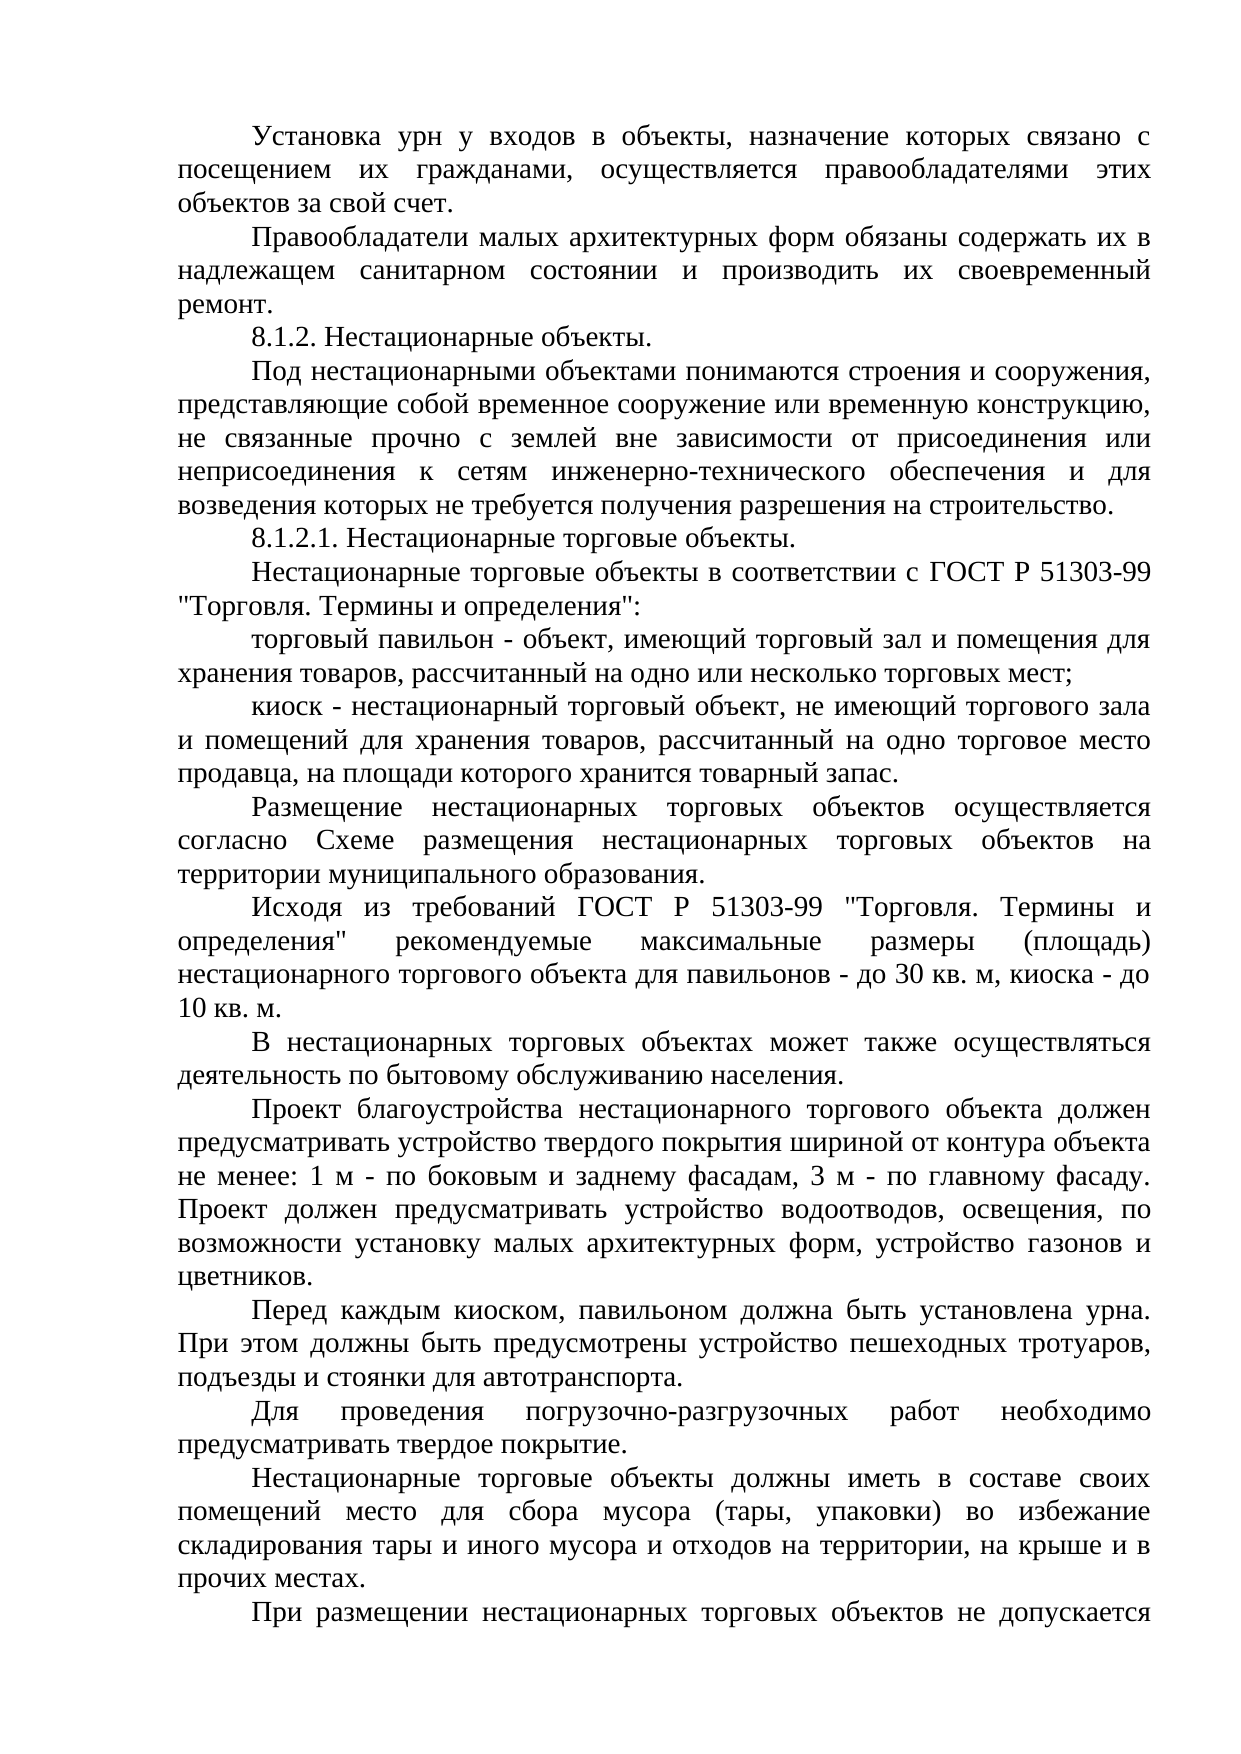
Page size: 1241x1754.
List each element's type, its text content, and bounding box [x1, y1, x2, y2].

text В нестационарных торговых объектах может также осуществляться деятельность по бытовому обслуживанию населения. [177, 1024, 1152, 1091]
text торговый павильон - объект, имеющий торговый зал и помещения для хранения товаров, рассчитанный на одно или несколько торговых мест; [177, 621, 1152, 688]
text киоск - нестационарный торговый объект, не имеющий торгового зала и помещений для хранения товаров, рассчитанный на одно торговое место продавца, на площади которого хранится товарный запас. [177, 688, 1152, 789]
text Нестационарные торговые объекты в соответствии с ГОСТ Р 51303-99 "Торговля. Термины и определения": [177, 554, 1152, 621]
text Под нестационарными объектами понимаются строения и сооружения, представляющие собой временное сооружение или временную конструкцию, не связанные прочно с землей вне зависимости от присоединения или неприсоединения к сетям инженерно-технического обеспечения и для возведения которых не требуется получения разрешения на строительство. [177, 353, 1152, 521]
text Размещение нестационарных торговых объектов осуществляется согласно Схеме размещения нестационарных торговых объектов на территории муниципального образования. [177, 789, 1152, 889]
text Правообладатели малых архитектурных форм обязаны содержать их в надлежащем санитарном состоянии и производить их своевременный ремонт. [177, 219, 1152, 319]
text 8.1.2.1. Нестационарные торговые объекты. [177, 521, 1152, 554]
text Установка урн у входов в объекты, назначение которых связано с посещением их гражданами, осуществляется правообладателями этих объектов за свой счет. [177, 118, 1152, 219]
text Для проведения погрузочно-разгрузочных работ необходимо предусматривать твердое покрытие. [177, 1393, 1152, 1460]
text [177, 1594, 1152, 1627]
text Исходя из требований ГОСТ Р 51303-99 "Торговля. Термины и определения" рекомендуемые максимальные размеры (площадь) нестационарного торгового объекта для павильонов - до 30 кв. м, киоска - до 10 кв. м. [177, 889, 1152, 1024]
text Нестационарные торговые объекты должны иметь в составе своих помещений место для сбора мусора (тары, упаковки) во избежание складирования тары и иного мусора и отходов на территории, на крыше и в прочих местах. [177, 1460, 1152, 1594]
text 8.1.2. Нестационарные объекты. [177, 319, 1152, 353]
text Перед каждым киоском, павильоном должна быть установлена урна. При этом должны быть предусмотрены устройство пешеходных тротуаров, подъезды и стоянки для автотранспорта. [177, 1292, 1152, 1393]
text Проект благоустройства нестационарного торгового объекта должен предусматривать устройство твердого покрытия шириной от контура объекта не менее: 1 м - по боковым и заднему фасадам, 3 м - по главному фасаду. Проект должен предусматривать устройство водоотводов, освещения, по возможности установку малых архитектурных форм, устройство газонов и цветников. [177, 1091, 1152, 1292]
